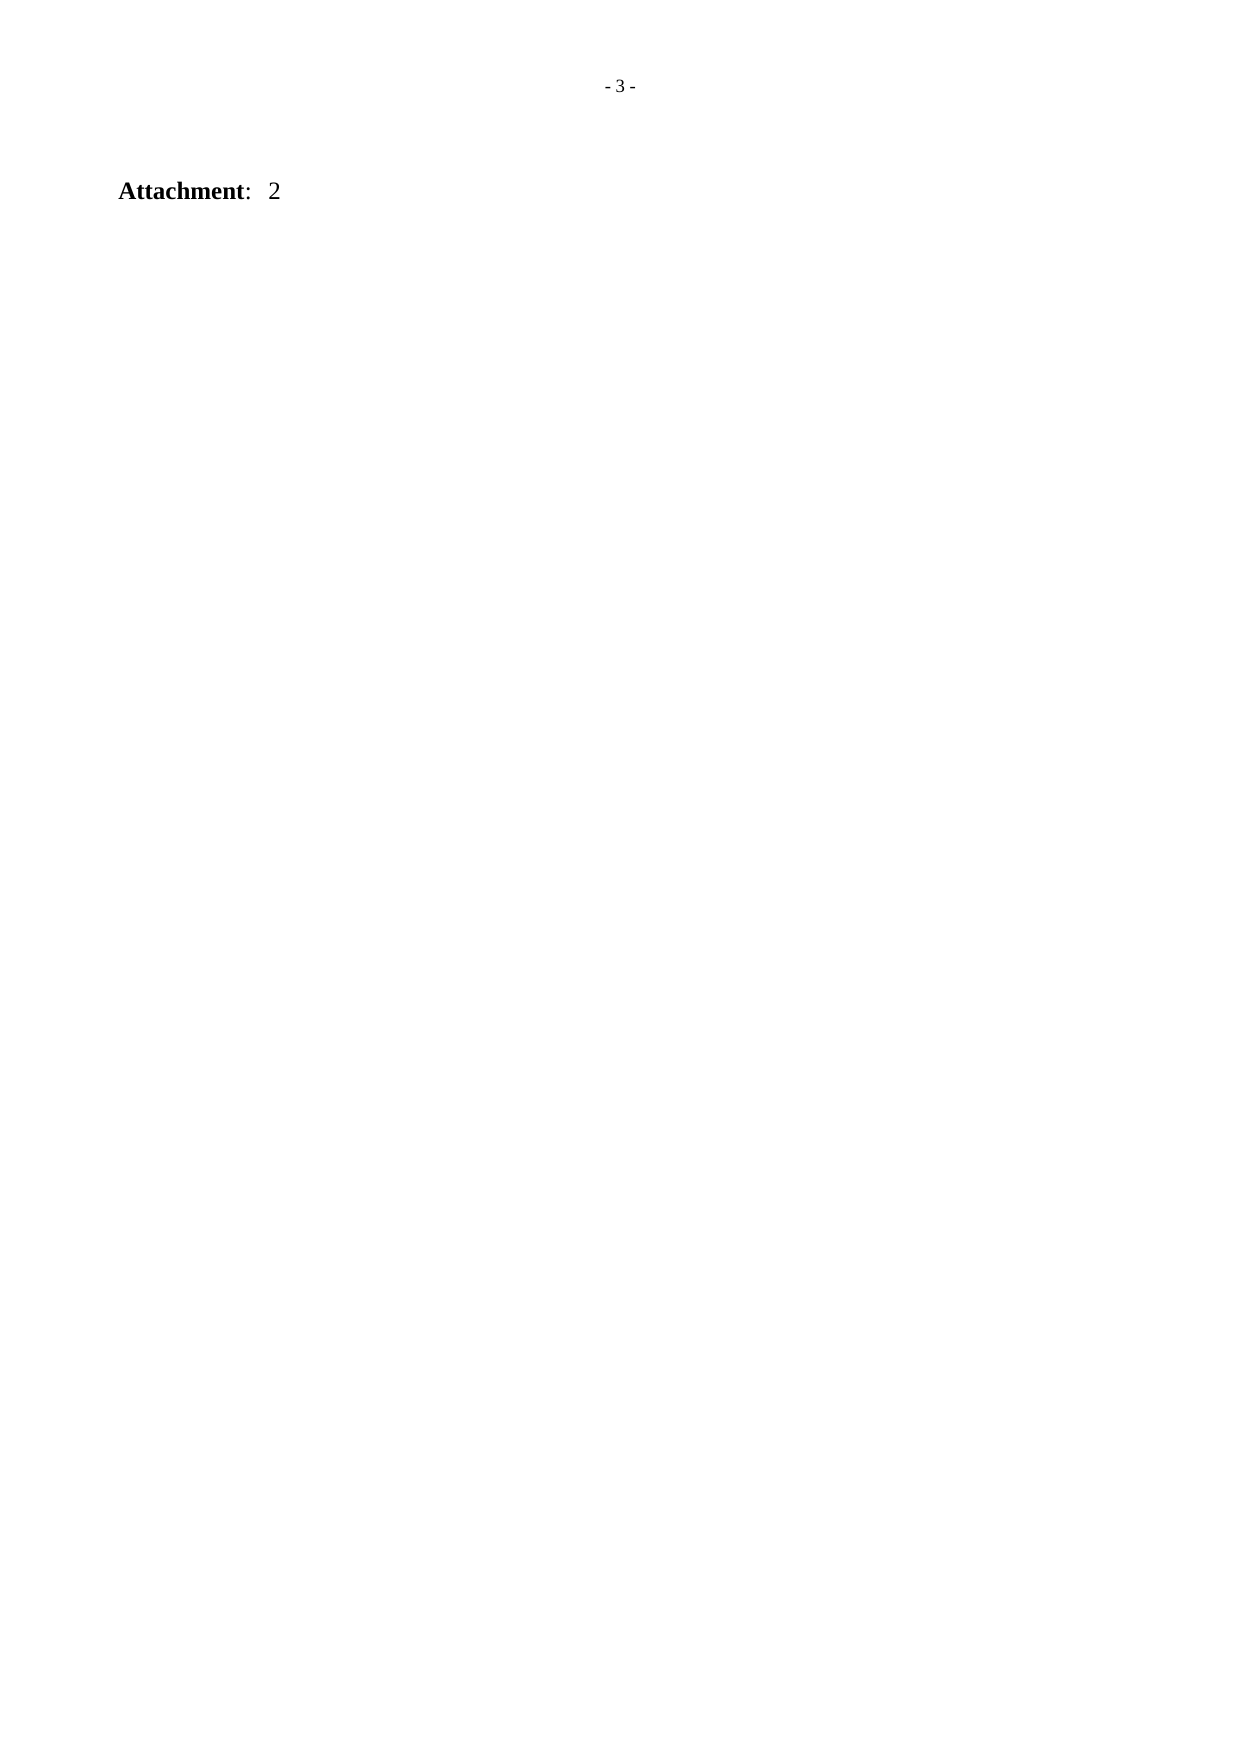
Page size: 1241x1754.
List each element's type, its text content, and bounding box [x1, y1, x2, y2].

text Attachment: 2 [118, 176, 1122, 205]
